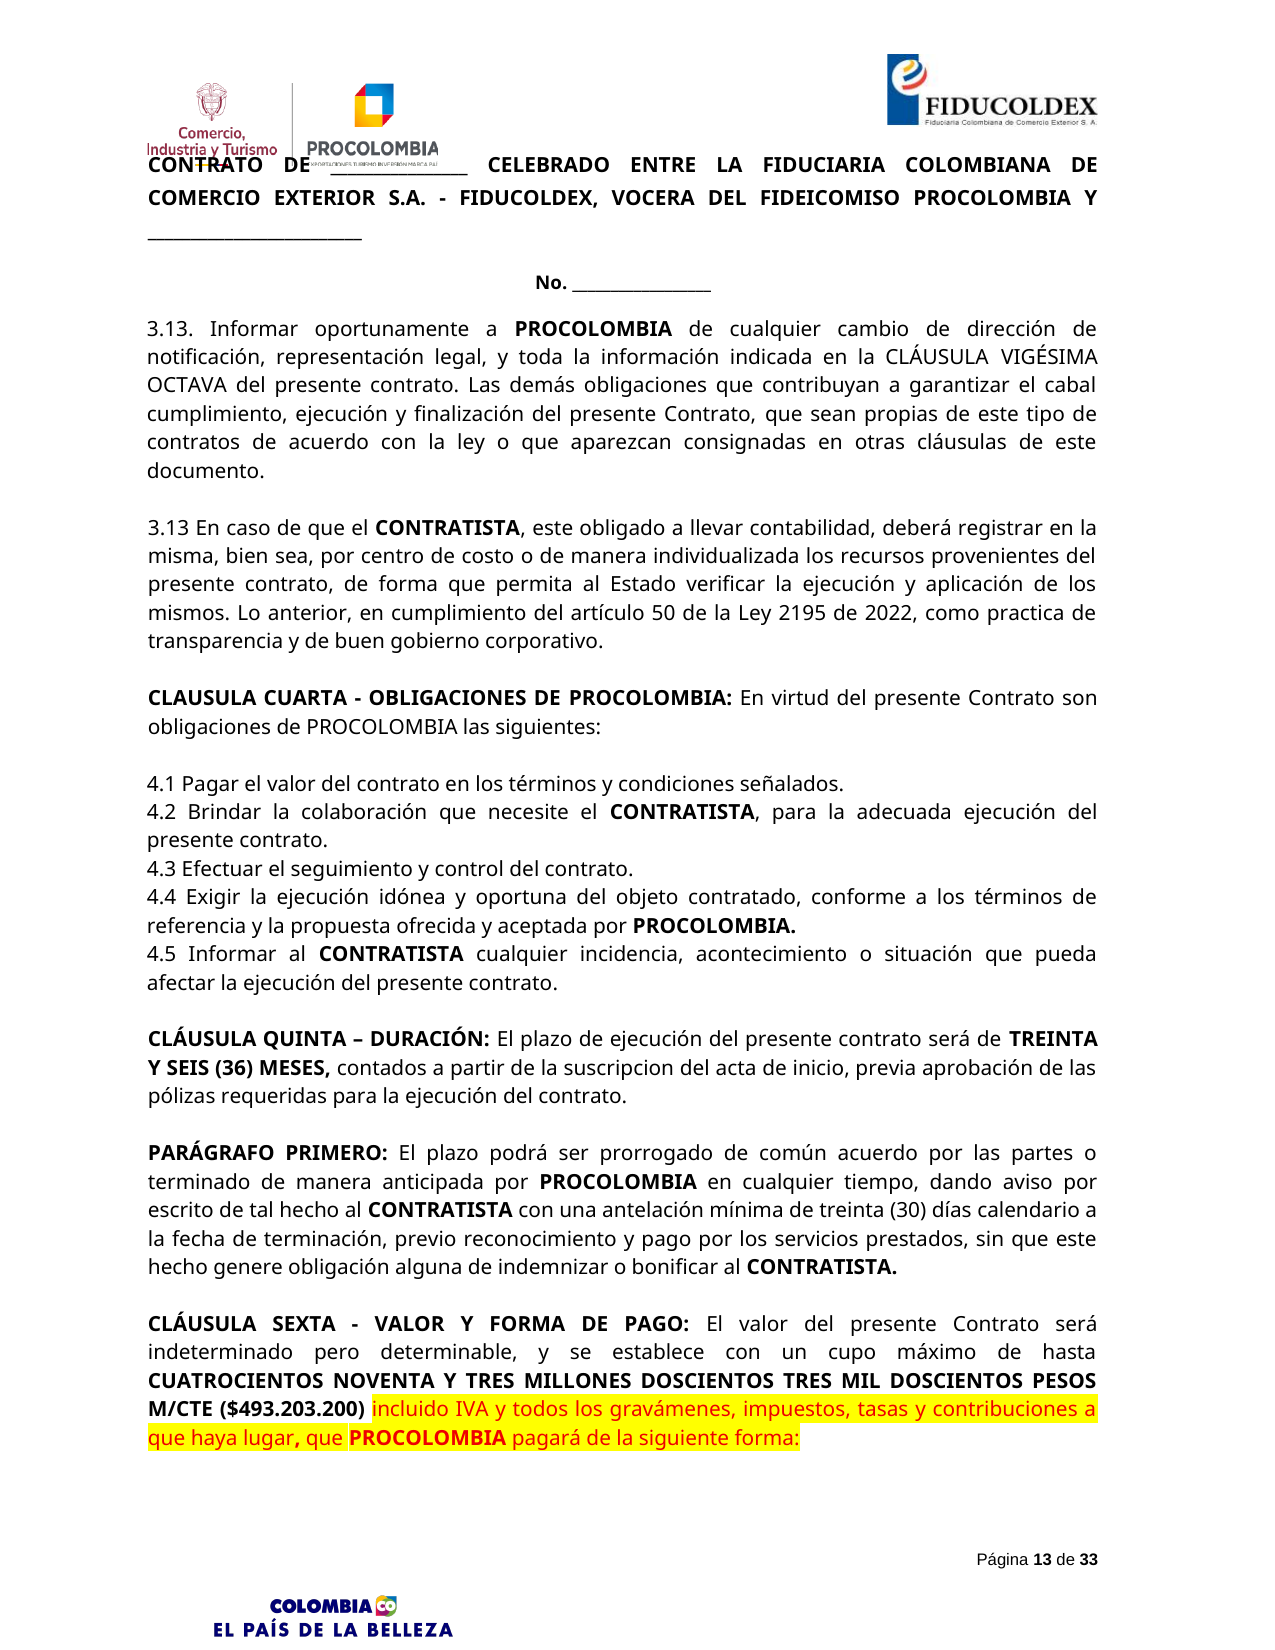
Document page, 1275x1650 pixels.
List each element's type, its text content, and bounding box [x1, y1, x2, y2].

text CLÁUSULA SEXTA - VALOR Y FORMA DE PAGO: El valor del presente Contrato será indeterminado pero determinable, y se establece con un cupo máximo de hasta CUATROCIENTOS NOVENTA Y TRES MILLONES DOSCIENTOS TRES MIL DOSCIENTOS PESOS M/CTE ($493.203.200) incluido IVA y todos los gravámenes, impuestos, tasas y contribuciones a que haya lugar, que PROCOLOMBIA pagará de la siguiente forma: [148, 1309, 1098, 1451]
text 4.2 Brindar la colaboración que necesite el CONTRATISTA, para la adecuada ejecución del presente contrato. [147, 797, 1098, 854]
text 4.3 Efectuar el seguimiento y control del contrato. [147, 854, 1098, 882]
text CLÁUSULA QUINTA – DURACIÓN: El plazo de ejecución del presente contrato será de TREINTA Y SEIS (36) MESES, contados a partir de la suscripcion del acta de inicio, previa aprobación de las pólizas requeridas para la ejecución del contrato. [148, 1024, 1098, 1110]
text 3.13 En caso de que el CONTRATISTA, este obligado a llevar contabilidad, deberá registrar en la misma, bien sea, por centro de costo o de manera individualizada los recursos provenientes del presente contrato, de forma que permita al Estado verificar la ejecución y aplicación de los mismos. Lo anterior, en cumplimiento del artículo 50 de la Ley 2195 de 2022, como practica de transparencia y de buen gobierno corporativo. [148, 513, 1098, 655]
text CLAUSULA CUARTA - OBLIGACIONES DE PROCOLOMBIA: En virtud del presente Contrato son obligaciones de PROCOLOMBIA las siguientes: [148, 683, 1098, 740]
picture [213, 1590, 454, 1642]
text 4.4 Exigir la ejecución idónea y oportuna del objeto contratado, conforme a los términos de referencia y la propuesta ofrecida y aceptada por PROCOLOMBIA. [147, 882, 1098, 939]
picture [887, 54, 1098, 127]
text 3.13. Informar oportunamente a PROCOLOMBIA de cualquier cambio de dirección de notificación, representación legal, y toda la información indicada en la CLÁUSULA VIGÉSIMA OCTAVA del presente contrato. Las demás obligaciones que contribuyan a garantizar el cabal cumplimiento, ejecución y finalización del presente Contrato, que sean propias de este tipo de contratos de acuerdo con la ley o que aparezcan consignadas en otras cláusulas de este documento. [147, 314, 1098, 484]
text 4.5 Informar al CONTRATISTA cualquier incidencia, acontecimiento o situación que pueda afectar la ejecución del presente contrato. [147, 939, 1098, 996]
text 4.1 Pagar el valor del contrato en los términos y condiciones señalados. [147, 769, 1098, 797]
text PARÁGRAFO PRIMERO: El plazo podrá ser prorrogado de común acuerdo por las partes o terminado de manera anticipada por PROCOLOMBIA en cualquier tiempo, dando aviso por escrito de tal hecho al CONTRATISTA con una antelación mínima de treinta (30) días calendario a la fecha de terminación, previo reconocimiento y pago por los servicios prestados, sin que este hecho genere obligación alguna de indemnizar o bonificar al CONTRATISTA. [148, 1138, 1098, 1281]
